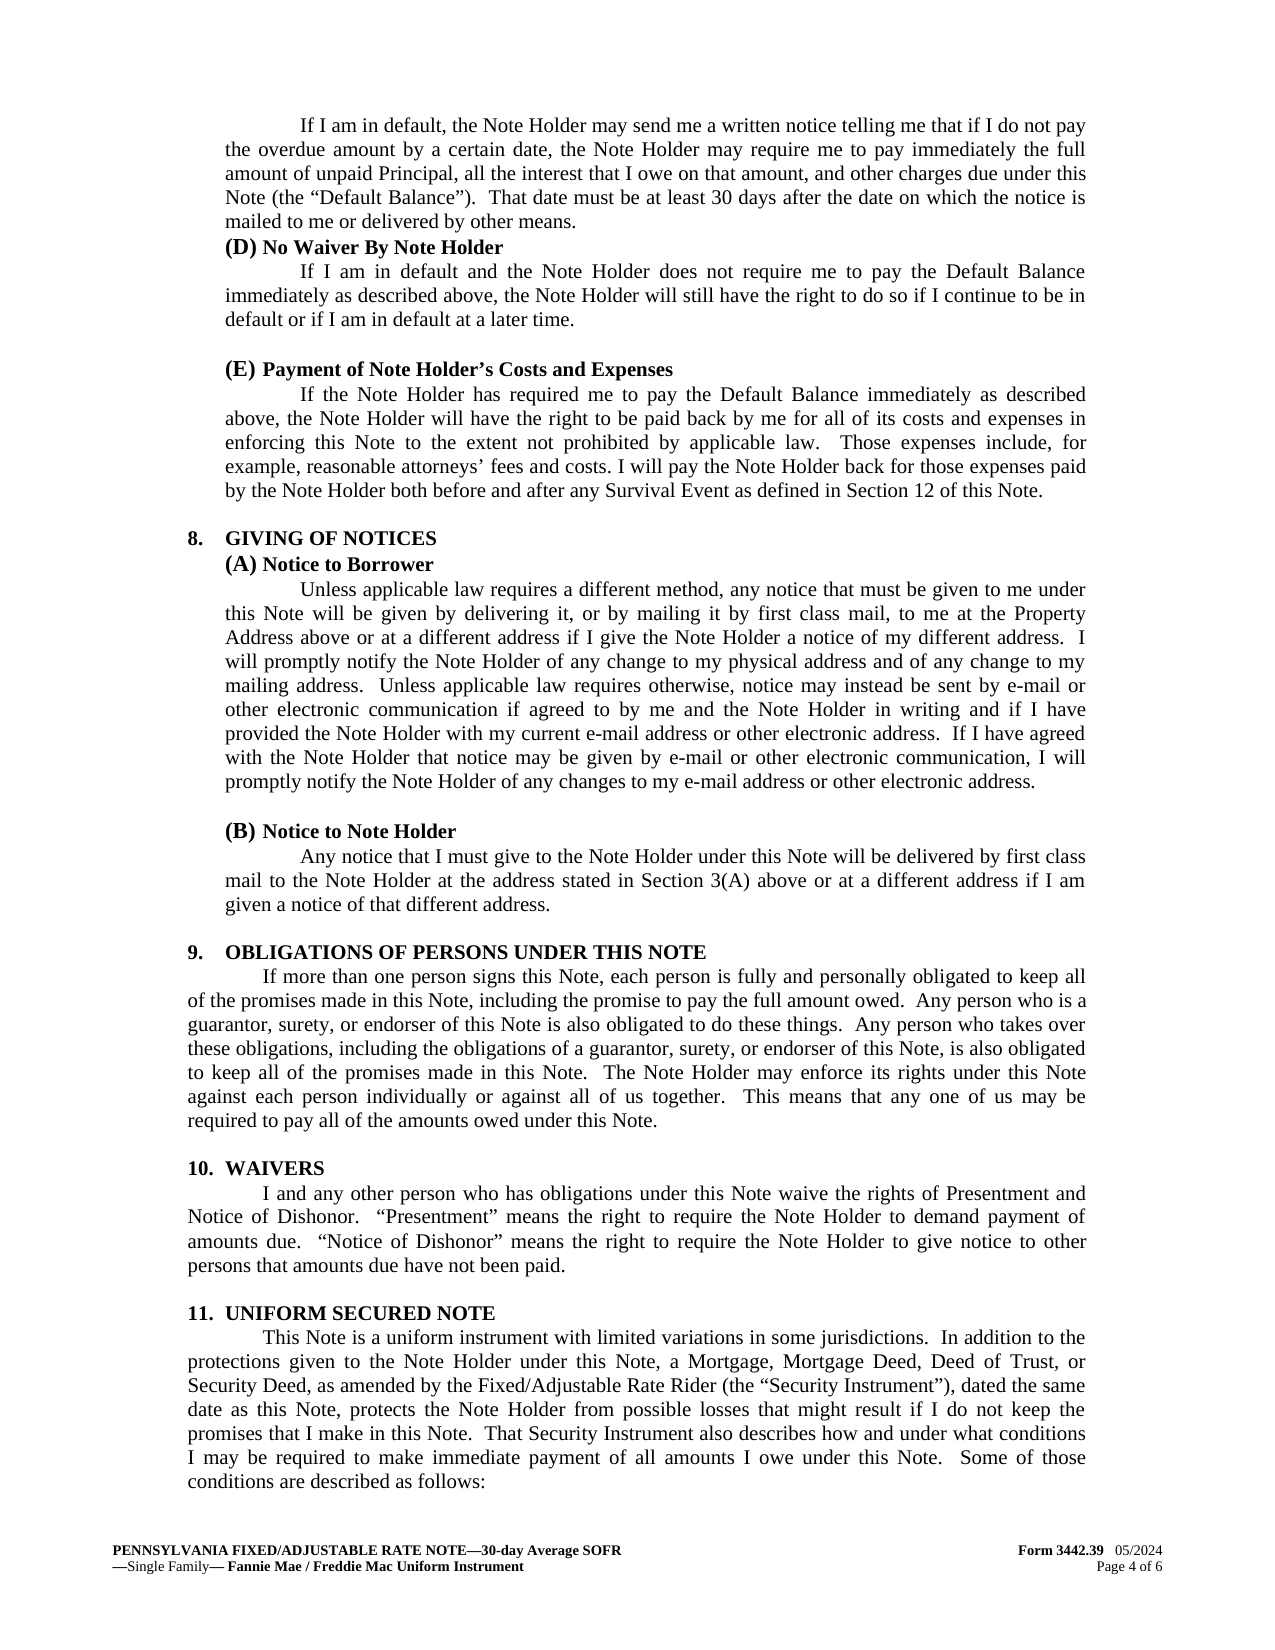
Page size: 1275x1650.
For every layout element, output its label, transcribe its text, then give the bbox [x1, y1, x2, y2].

text I and any other person who has obligations under this Note waive the rights of Presentment and Notice of Dishonor. “Presentment” means the right to require the Note Holder to demand payment of amounts due. “Notice of Dishonor” means the right to require the Note Holder to give notice to other persons that amounts due have not been paid. [187, 1180, 1087, 1277]
list GIVING OF NOTICES [187, 526, 1087, 550]
list Notice to Note Holder [225, 817, 1087, 843]
text If more than one person signs this Note, each person is fully and personally obligated to keep all of the promises made in this Note, including the promise to pay the full amount owed. Any person who is a guarantor, surety, or endorser of this Note is also obligated to do these things. Any person who takes over these obligations, including the obligations of a guarantor, surety, or endorser of this Note, is also obligated to keep all of the promises made in this Note. The Note Holder may enforce its rights under this Note against each person individually or against all of us together. This means that any one of us may be required to pay all of the amounts owed under this Note. [187, 964, 1087, 1132]
text Any notice that I must give to the Note Holder under this Note will be delivered by first class mail to the Note Holder at the address stated in Section 3(A) above or at a different address if I am given a notice of that different address. [225, 843, 1087, 916]
text Unless applicable law requires a different method, any notice that must be given to me under this Note will be given by delivering it, or by mailing it by first class mail, to me at the Property Address above or at a different address if I give the Note Holder a notice of my different address. I will promptly notify the Note Holder of any change to my physical address and of any change to my mailing address. Unless applicable law requires otherwise, notice may instead be sent by e-mail or other electronic communication if agreed to by me and the Note Holder in writing and if I have provided the Note Holder with my current e-mail address or other electronic address. If I have agreed with the Note Holder that notice may be given by e-mail or other electronic communication, I will promptly notify the Note Holder of any changes to my e-mail address or other electronic address. [225, 577, 1087, 793]
text This Note is a uniform instrument with limited variations in some jurisdictions. In addition to the protections given to the Note Holder under this Note, a Mortgage, Mortgage Deed, Deed of Trust, or Security Deed, as amended by the Fixed/Adjustable Rate Rider (the “Security Instrument”), dated the same date as this Note, protects the Note Holder from possible losses that might result if I do not keep the promises that I make in this Note. That Security Instrument also describes how and under what conditions I may be required to make immediate payment of all amounts I owe under this Note. Some of those conditions are described as follows: [187, 1325, 1087, 1493]
list No Waiver By Note Holder [225, 233, 1087, 259]
list Payment of Note Holder’s Costs and Expenses [225, 355, 1087, 382]
list OBLIGATIONS OF PERSONS UNDER THIS NOTE [187, 940, 1087, 964]
list UNIFORM SECURED NOTE [187, 1301, 1087, 1325]
list WAIVERS [187, 1156, 1087, 1180]
text If I am in default and the Note Holder does not require me to pay the Default Balance immediately as described above, the Note Holder will still have the right to do so if I continue to be in default or if I am in default at a later time. [225, 259, 1087, 331]
text If the Note Holder has required me to pay the Default Balance immediately as described above, the Note Holder will have the right to be paid back by me for all of its costs and expenses in enforcing this Note to the extent not prohibited by applicable law. Those expenses include, for example, reasonable attorneys’ fees and costs. I will pay the Note Holder back for those expenses paid by the Note Holder both before and after any Survival Event as defined in Section 12 of this Note. [225, 382, 1087, 502]
list Notice to Borrower [225, 550, 1087, 577]
text If I am in default, the Note Holder may send me a written notice telling me that if I do not pay the overdue amount by a certain date, the Note Holder may require me to pay immediately the full amount of unpaid Principal, all the interest that I owe on that amount, and other charges due under this Note (the “Default Balance”). That date must be at least 30 days after the date on which the notice is mailed to me or delivered by other means. [225, 112, 1087, 233]
